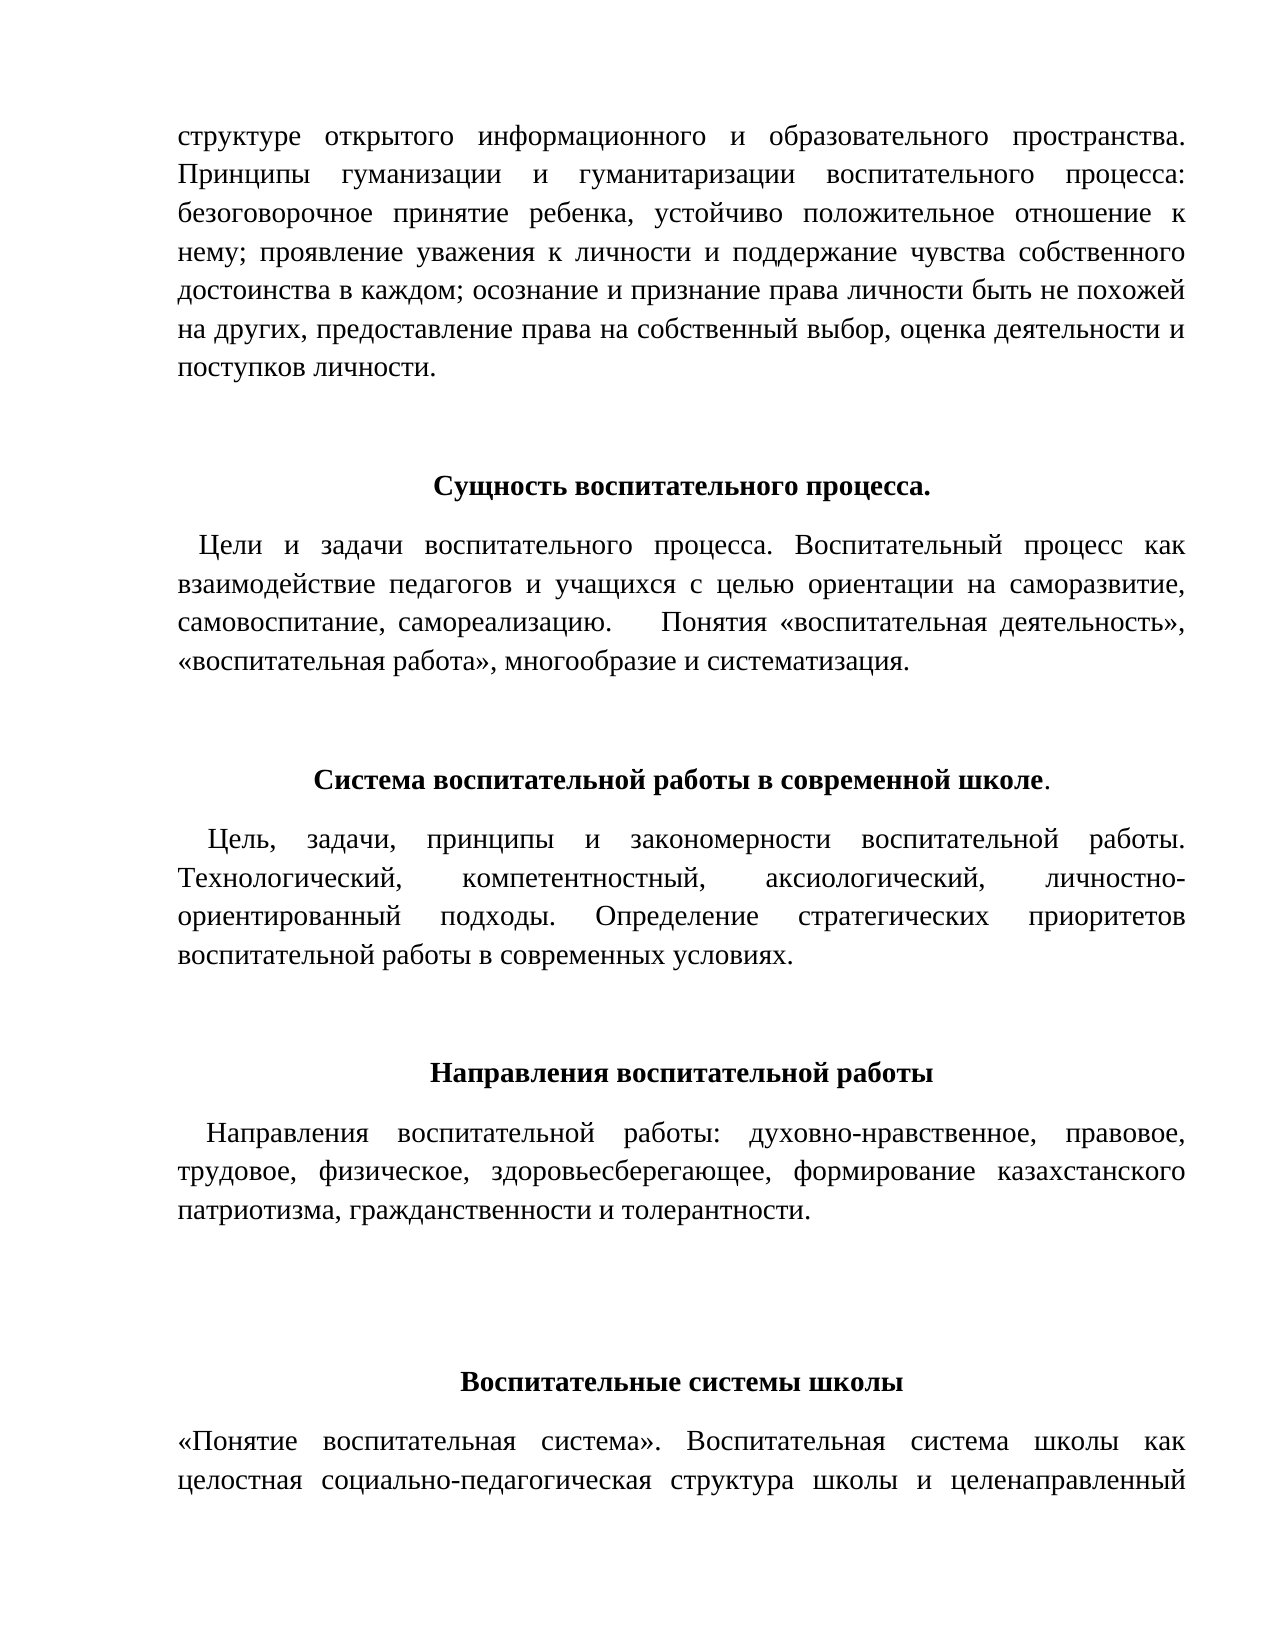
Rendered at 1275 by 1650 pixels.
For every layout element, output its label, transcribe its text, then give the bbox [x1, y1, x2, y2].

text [177, 118, 1186, 383]
text Направления воспитательной работы [177, 1056, 1186, 1089]
text Направления воспитательной работы: духовно-нравственное, правовое, трудовое, физическое, здоровьесберегающее, формирование казахстанского патриотизма, гражданственности и толерантности. [177, 1115, 1186, 1226]
text Цель, задачи, принципы и закономерности воспитательной работы. Технологический, компетентностный, аксиологический, личностно-ориентированный подходы. Определение стратегических приоритетов воспитательной работы в современных условиях. [177, 821, 1186, 970]
text Система воспитательной работы в современной школе. [177, 762, 1186, 795]
text Воспитательные системы школы [177, 1364, 1186, 1397]
text Сущность воспитательного процесса. [177, 468, 1186, 502]
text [177, 1423, 1186, 1495]
text Цели и задачи воспитательного процесса. Воспитательный процесс как взаимодействие педагогов и учащихся с целью ориентации на саморазвитие, самовоспитание, самореализацию. Понятия «воспитательная деятельность», «воспитательная работа», многообразие и систематизация. [177, 527, 1186, 677]
